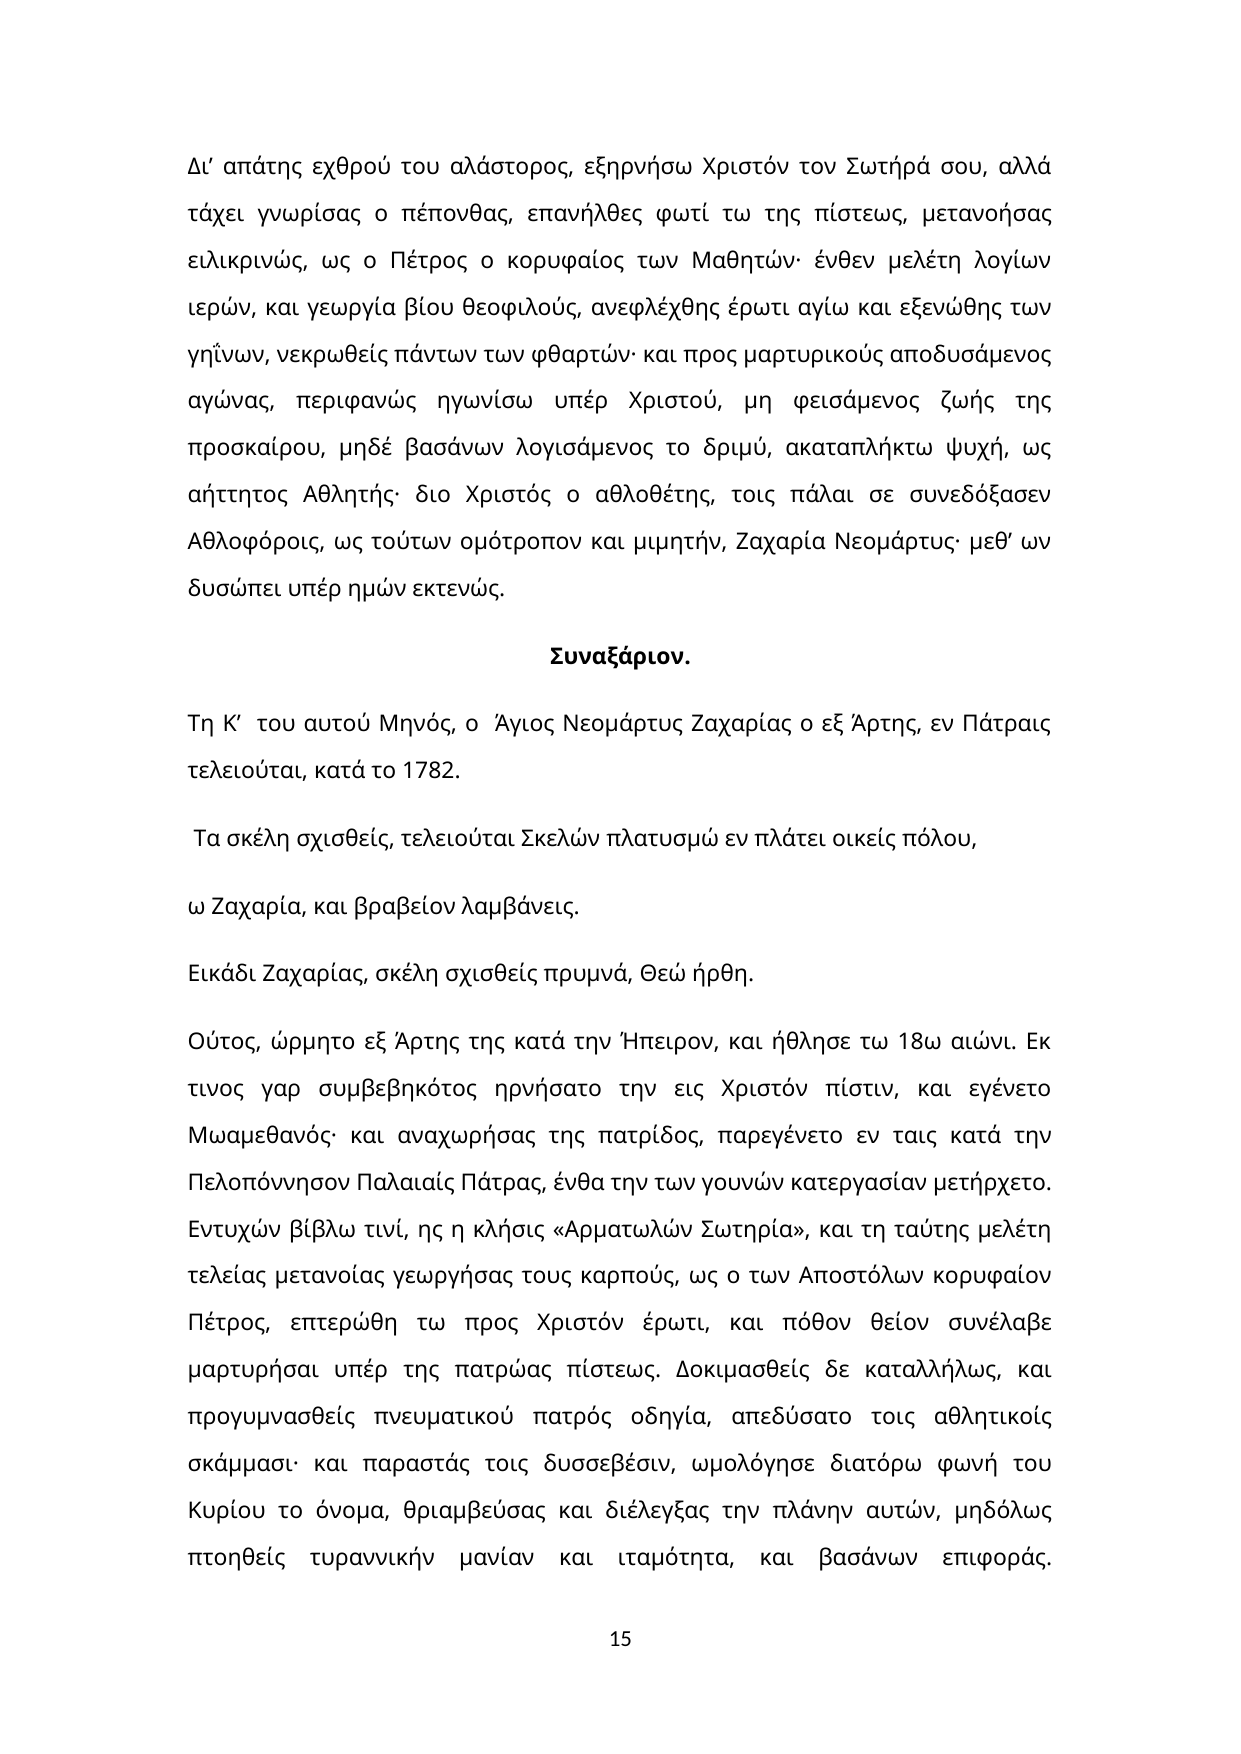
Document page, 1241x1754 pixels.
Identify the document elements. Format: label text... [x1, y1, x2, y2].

text Συναξάριον. [187, 639, 1053, 671]
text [187, 1025, 1053, 1572]
text Δι’ απάτης εχθρού του αλάστορος, εξηρνήσω Χριστόν τον Σωτήρά σου, αλλά τάχει γνωρίσας ο πέπονθας, επανήλθες φωτί τω της πίστεως, μετανοήσας ειλικρινώς, ως ο Πέτρος ο κορυφαίος των Μαθητών· ένθεν μελέτη λογίων ιερών, και γεωργία βίου θεοφιλούς, ανεφλέχθης έρωτι αγίω και εξενώθης των γηΐνων, νεκρωθείς πάντων των φθαρτών· και προς μαρτυρικούς αποδυσάμενος αγώνας, περιφανώς ηγωνίσω υπέρ Χριστού, μη φεισάμενος ζωής της προσκαίρου, μηδέ βασάνων λογισάμενος το δριμύ, ακαταπλήκτω ψυχή, ως αήττητος Αθλητής· διο Χριστός ο αθλοθέτης, τοις πάλαι σε συνεδόξασεν Αθλοφόροις, ως τούτων ομότροπον και μιμητήν, Ζαχαρία Νεομάρτυς· μεθ’ ων δυσώπει υπέρ ημών εκτενώς. [187, 150, 1053, 603]
text ω Ζαχαρία, και βραβείον λαμβάνεις. [187, 889, 1053, 921]
text Εικάδι Ζαχαρίας, σκέλη σχισθείς πρυμνά, Θεώ ήρθη. [187, 957, 1053, 988]
text Τα σκέλη σχισθείς, τελειούται Σκελών πλατυσμώ εν πλάτει οικείς πόλου, [187, 822, 1053, 853]
text Τη Κ’ του αυτού Μηνός, ο Άγιος Νεομάρτυς Ζαχαρίας ο εξ Άρτης, εν Πάτραις τελειούται, κατά το 1782. [187, 707, 1053, 785]
